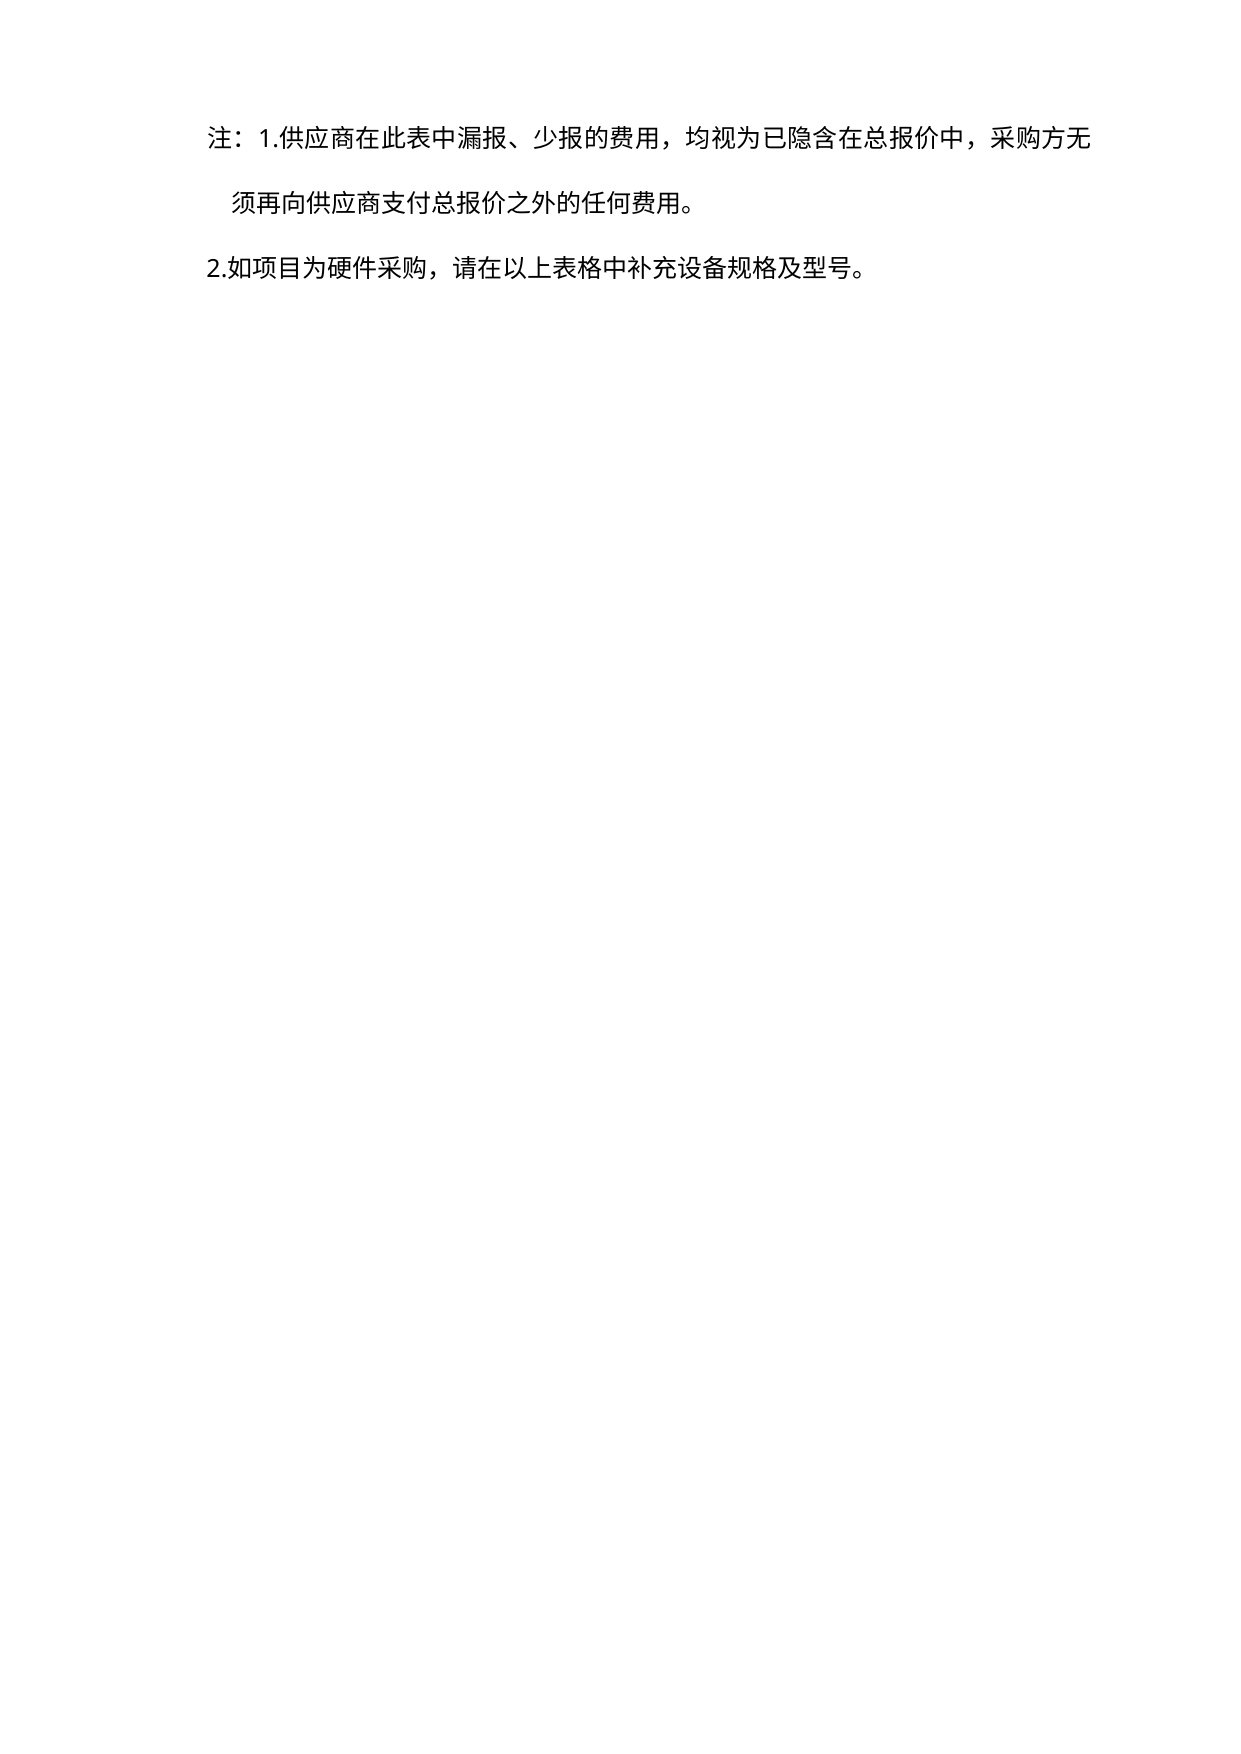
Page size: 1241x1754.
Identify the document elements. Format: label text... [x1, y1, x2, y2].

text 2.如项目为硬件采购，请在以上表格中补充设备规格及型号。 [200, 234, 1092, 299]
text 注：1.供应商在此表中漏报、少报的费用，均视为已隐含在总报价中，采购方无须再向供应商支付总报价之外的任何费用。 [200, 104, 1092, 234]
